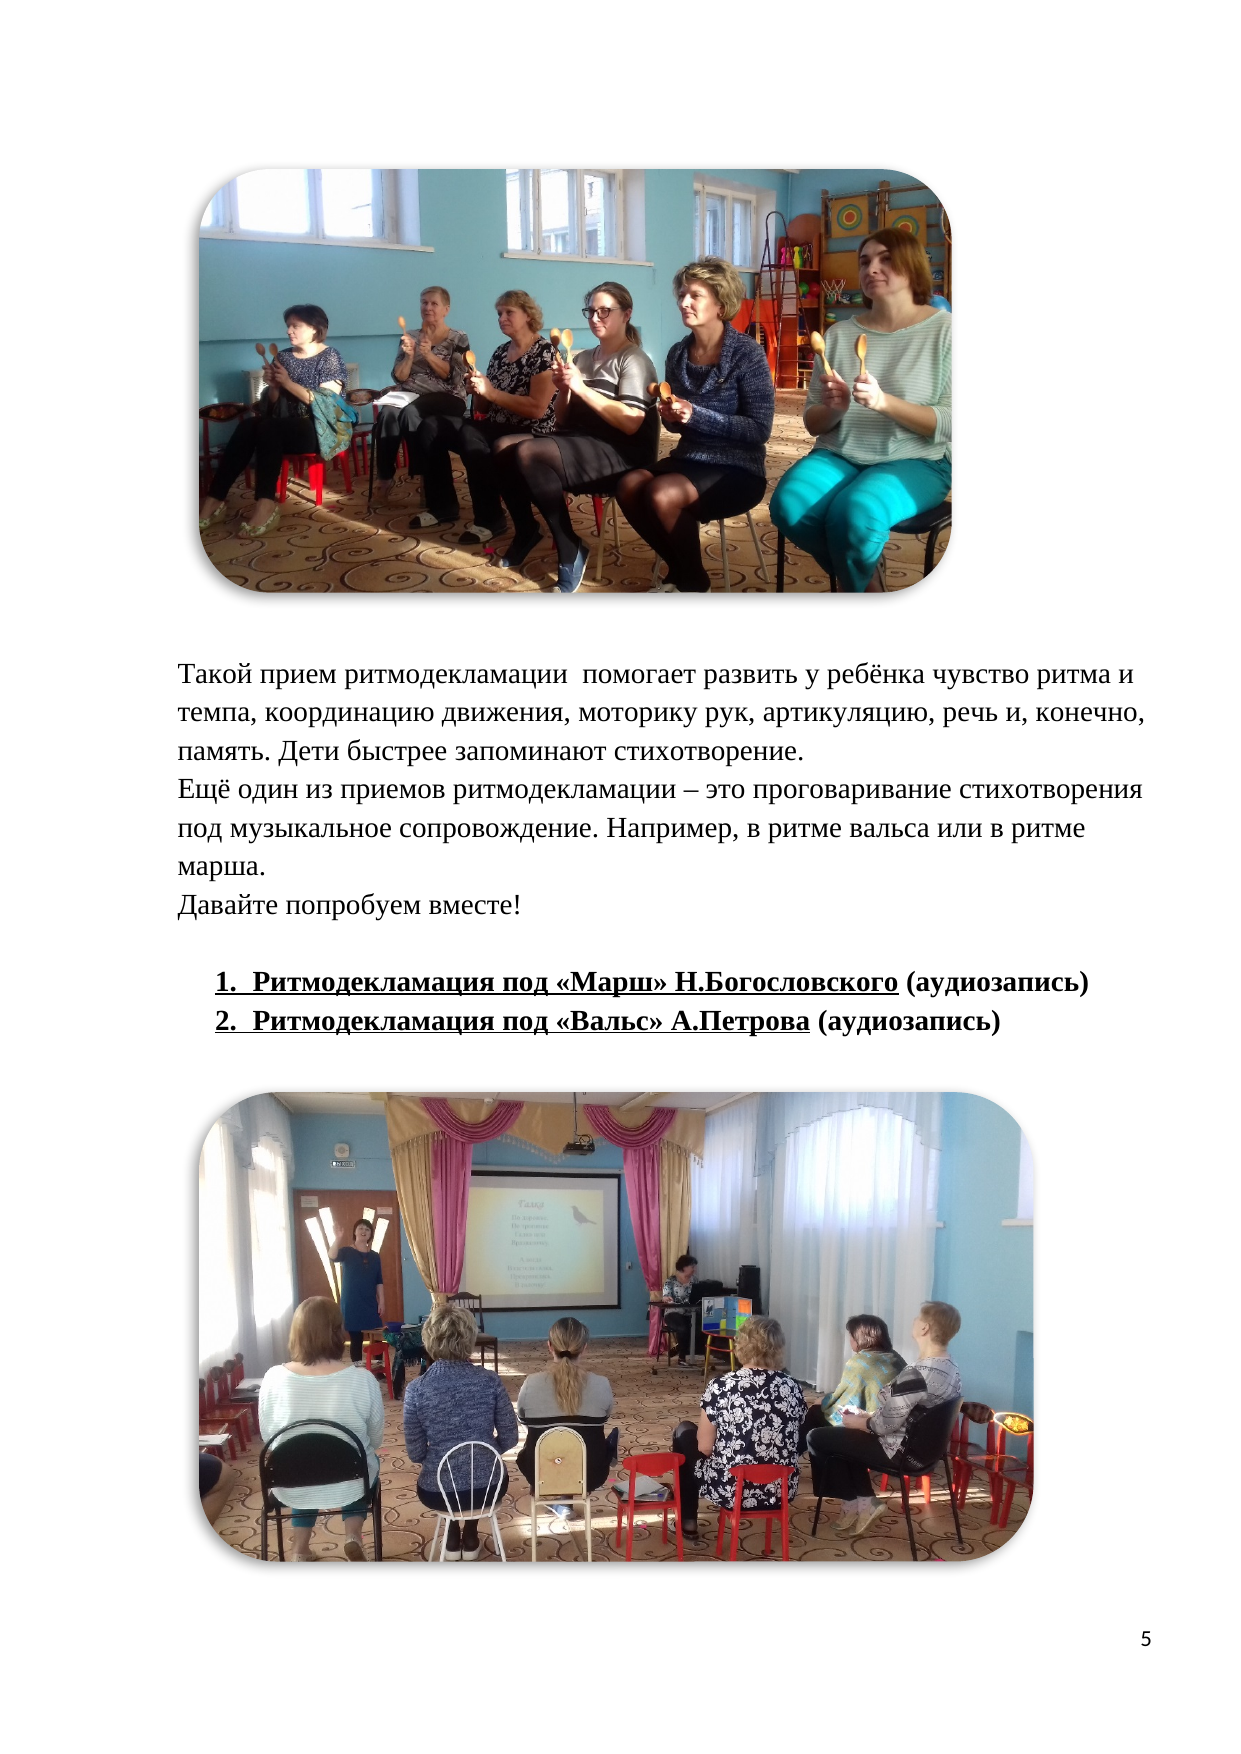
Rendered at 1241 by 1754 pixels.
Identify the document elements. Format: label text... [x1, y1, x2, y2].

picture [199, 1092, 1034, 1562]
list Ритмодекламация под «Марш» Н.Богословского (аудиозапись) [215, 964, 1152, 998]
list Ритмодекламация под «Вальс» А.Петрова (аудиозапись) [215, 1003, 1152, 1036]
text Ещё один из приемов ритмодекламации – это проговаривание стихотворения под музыкальное сопровождение. Например, в ритме вальса или в ритме марша. [177, 771, 1152, 882]
text Такой прием ритмодекламации помогает развить у ребёнка чувство ритма и темпа, координацию движения, моторику рук, артикуляцию, речь и, конечно, память. Дети быстрее запоминают стихотворение. [177, 656, 1152, 766]
text Давайте попробуем вместе! [177, 887, 1152, 921]
picture [199, 169, 952, 593]
